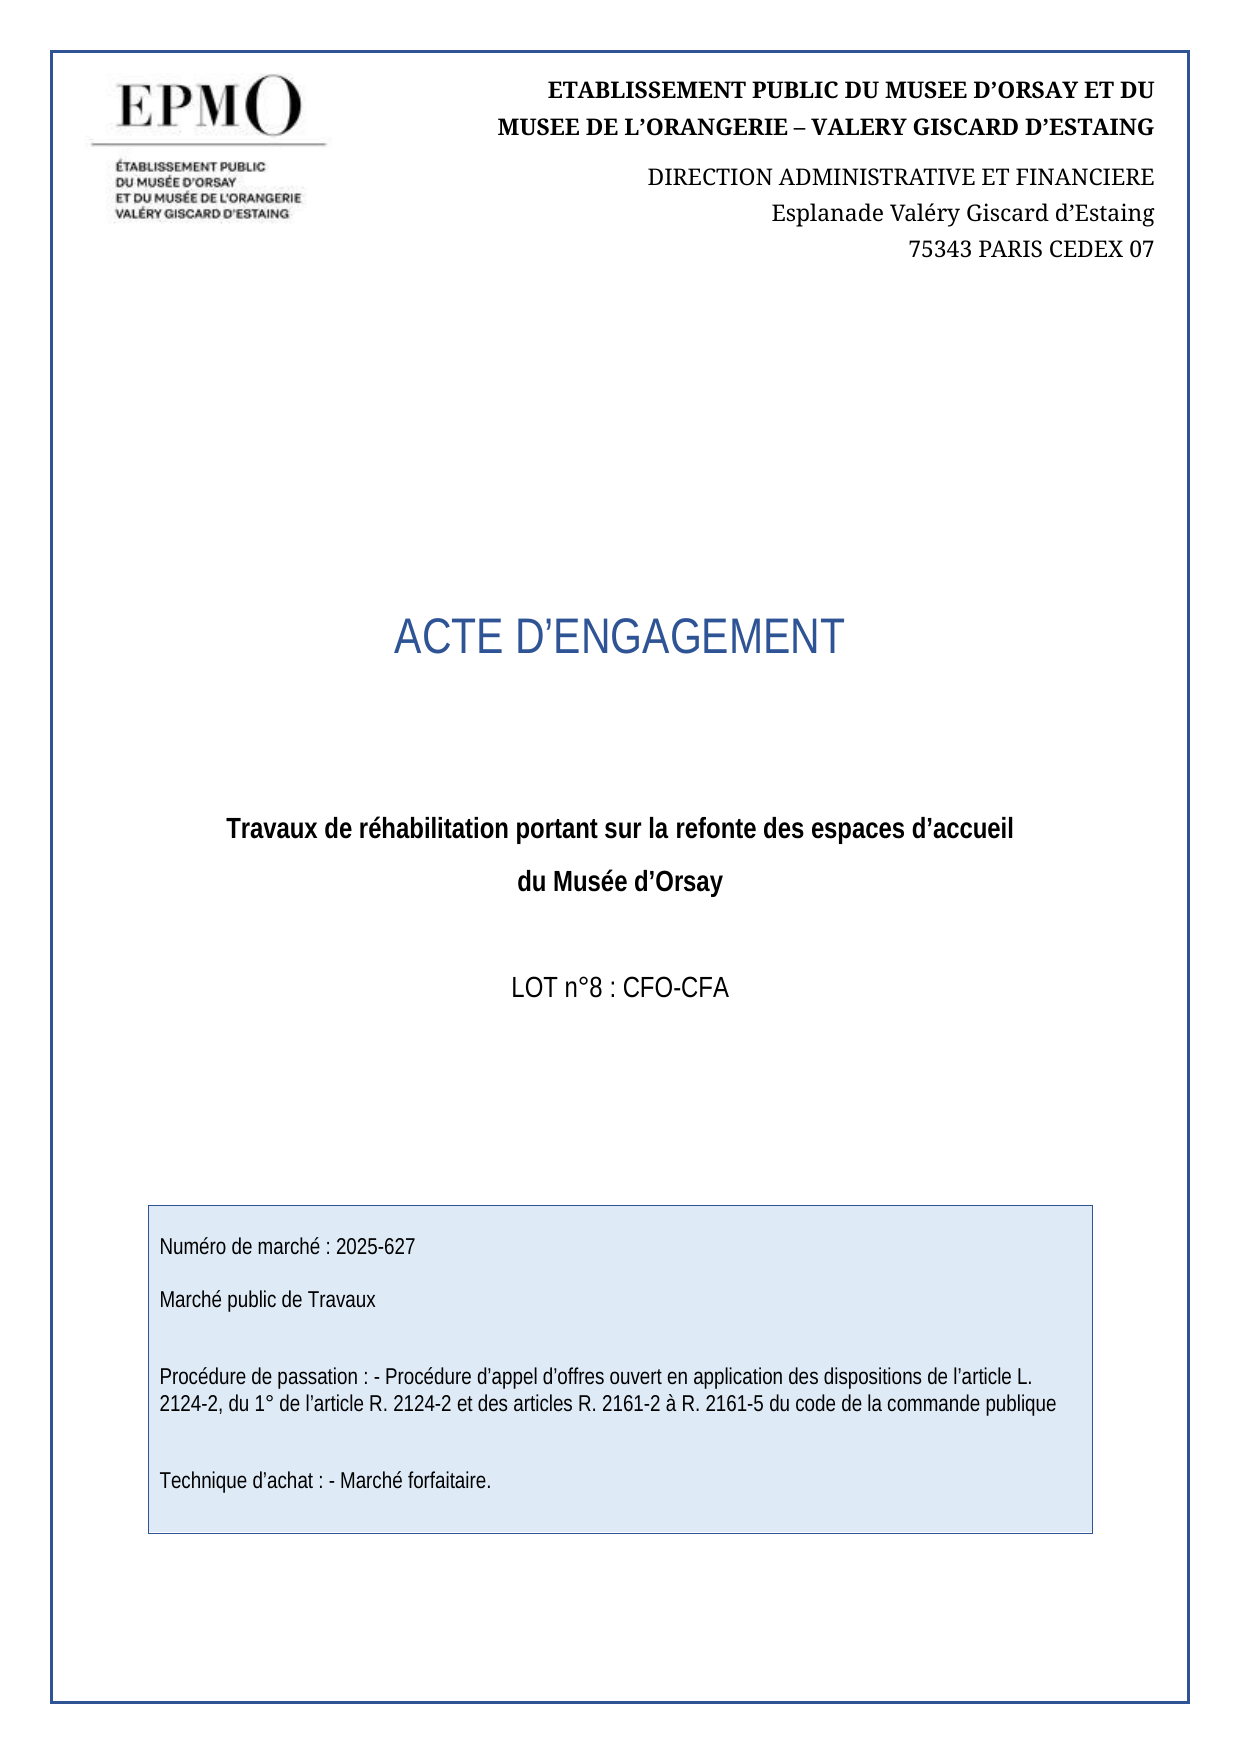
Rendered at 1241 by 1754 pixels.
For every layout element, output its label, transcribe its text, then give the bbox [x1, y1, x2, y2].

text ACTE D’ENGAGEMENT [148, 607, 1093, 664]
text du Musée d’Orsay [148, 864, 1093, 898]
text Travaux de réhabilitation portant sur la refonte des espaces d’accueil [148, 812, 1093, 845]
picture [84, 73, 346, 231]
table_header Numéro de marché : 2025-627 Marché public de Procédure de passation : Technique d’achat : [149, 1206, 1092, 1532]
text LOT n°8 : CFO-CFA [148, 970, 1093, 1003]
